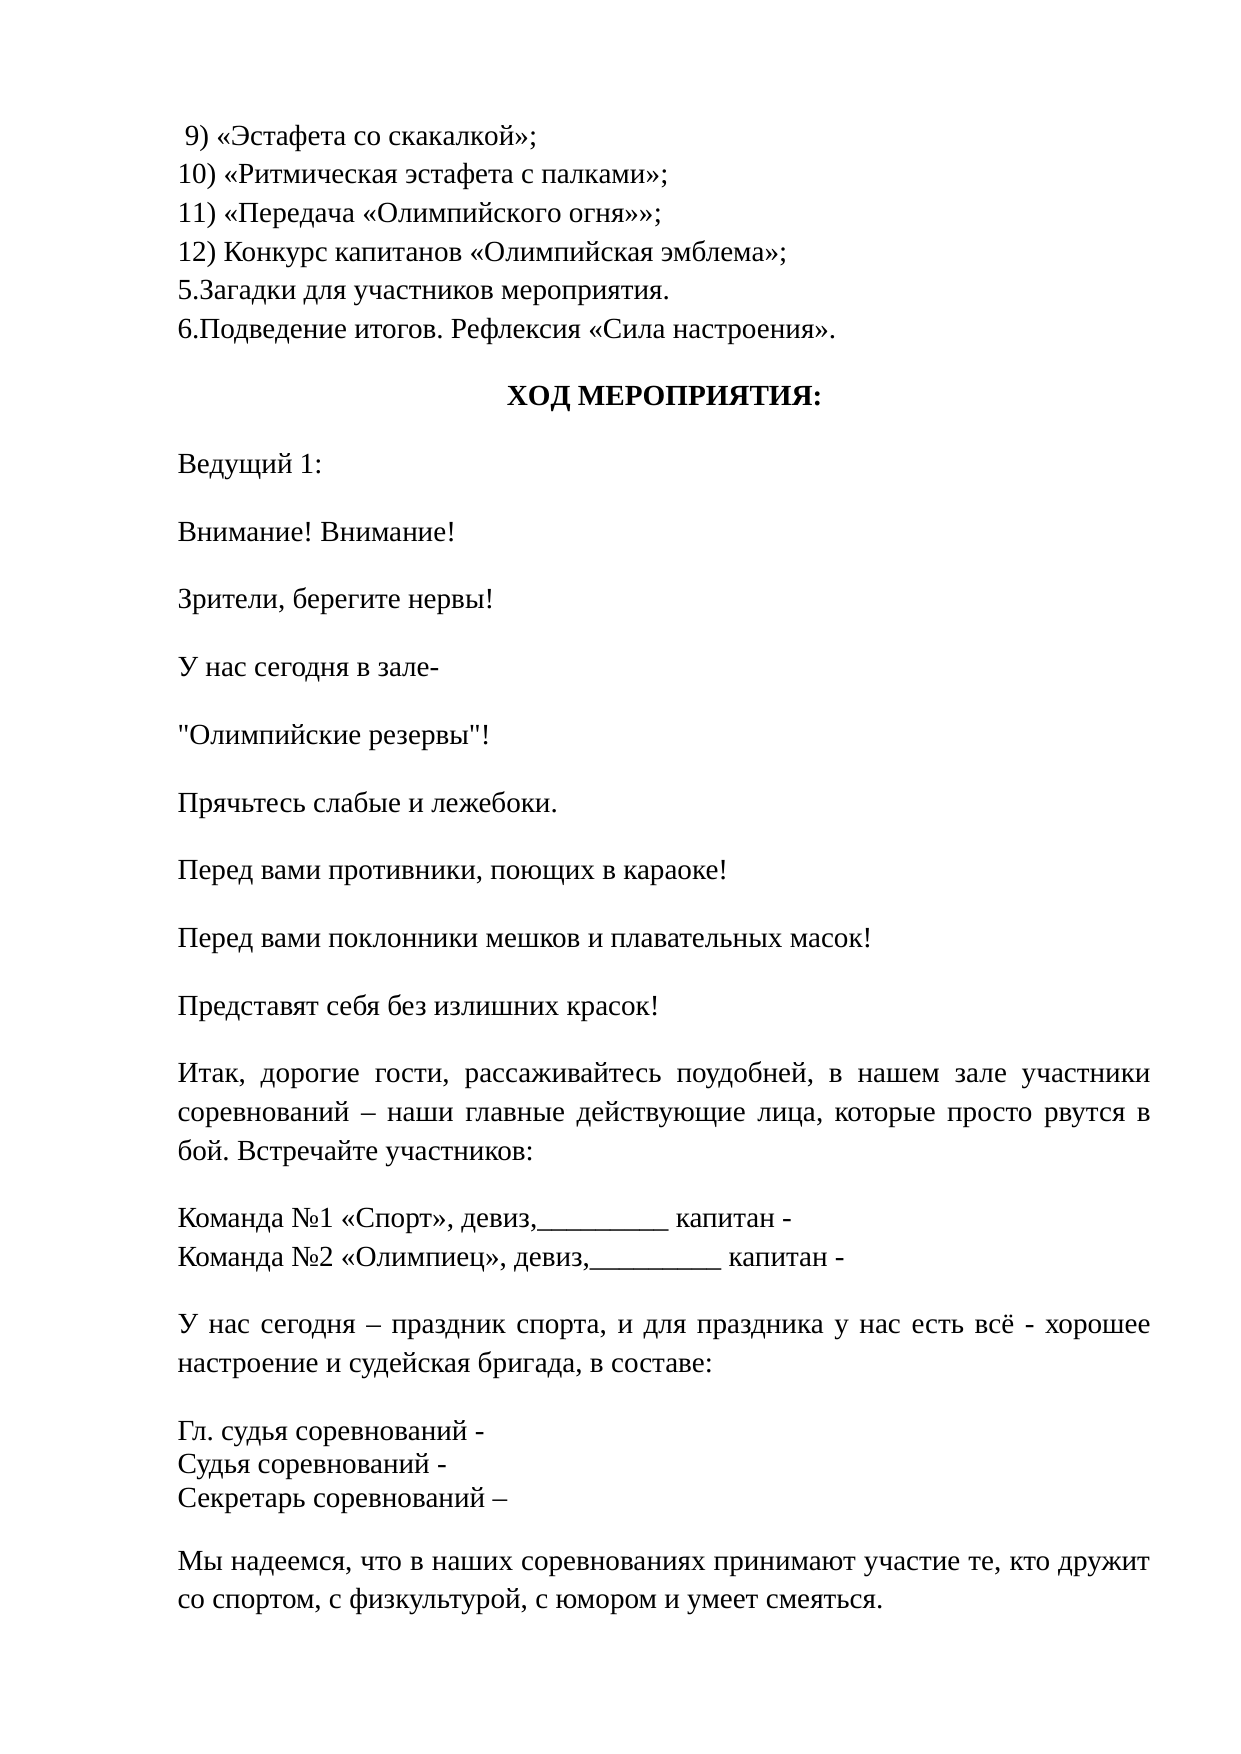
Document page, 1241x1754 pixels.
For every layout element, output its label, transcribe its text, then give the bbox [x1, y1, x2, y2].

text 11) «Передача «Олимпийского огня»»; [177, 195, 1152, 229]
text Внимание! Внимание! [177, 514, 1152, 547]
text 10) «Ритмическая эстафета с палками»; [177, 157, 1152, 190]
text Гл. судья соревнований - [177, 1413, 1152, 1446]
text Перед вами противники, поющих в караоке! [177, 852, 1152, 886]
text У нас сегодня – праздник спорта, и для праздника у нас есть всё - хорошее настроение и судейская бригада, в составе: [177, 1307, 1152, 1379]
text "Олимпийские резервы"! [177, 717, 1152, 751]
text Команда №1 «Спорт», девиз,_________ капитан - [177, 1200, 1152, 1234]
text 6.Подведение итогов. Рефлексия «Сила настроения». [177, 311, 1152, 344]
text Итак, дорогие гости, рассаживайтесь поудобней, в нашем зале участники соревнований – наши главные действующие лица, которые просто рвутся в бой. Встречайте участников: [177, 1056, 1152, 1166]
text 9) «Эстафета со скакалкой»; [177, 118, 1152, 152]
text 5.Загадки для участников мероприятия. [177, 272, 1152, 306]
text 12) Конкурс капитанов «Олимпийская эмблема»; [177, 234, 1152, 267]
text Судья соревнований - [177, 1446, 1152, 1480]
text Мы надеемся, что в наших соревнованиях принимают участие те, кто дружит со спортом, с физкультурой, с юмором и умеет смеяться. [177, 1543, 1152, 1615]
text Ведущий 1: [177, 446, 1152, 480]
text ХОД МЕРОПРИЯТИЯ: [177, 378, 1152, 412]
text Перед вами поклонники мешков и плавательных масок! [177, 920, 1152, 954]
text Прячьтесь слабые и лежебоки. [177, 785, 1152, 818]
text Команда №2 «Олимпиец», девиз,_________ капитан - [177, 1239, 1152, 1272]
text У нас сегодня в зале- [177, 649, 1152, 683]
text Зрители, берегите нервы! [177, 582, 1152, 615]
text Секретарь соревнований – [177, 1480, 1152, 1513]
text Представят себя без излишних красок! [177, 988, 1152, 1021]
